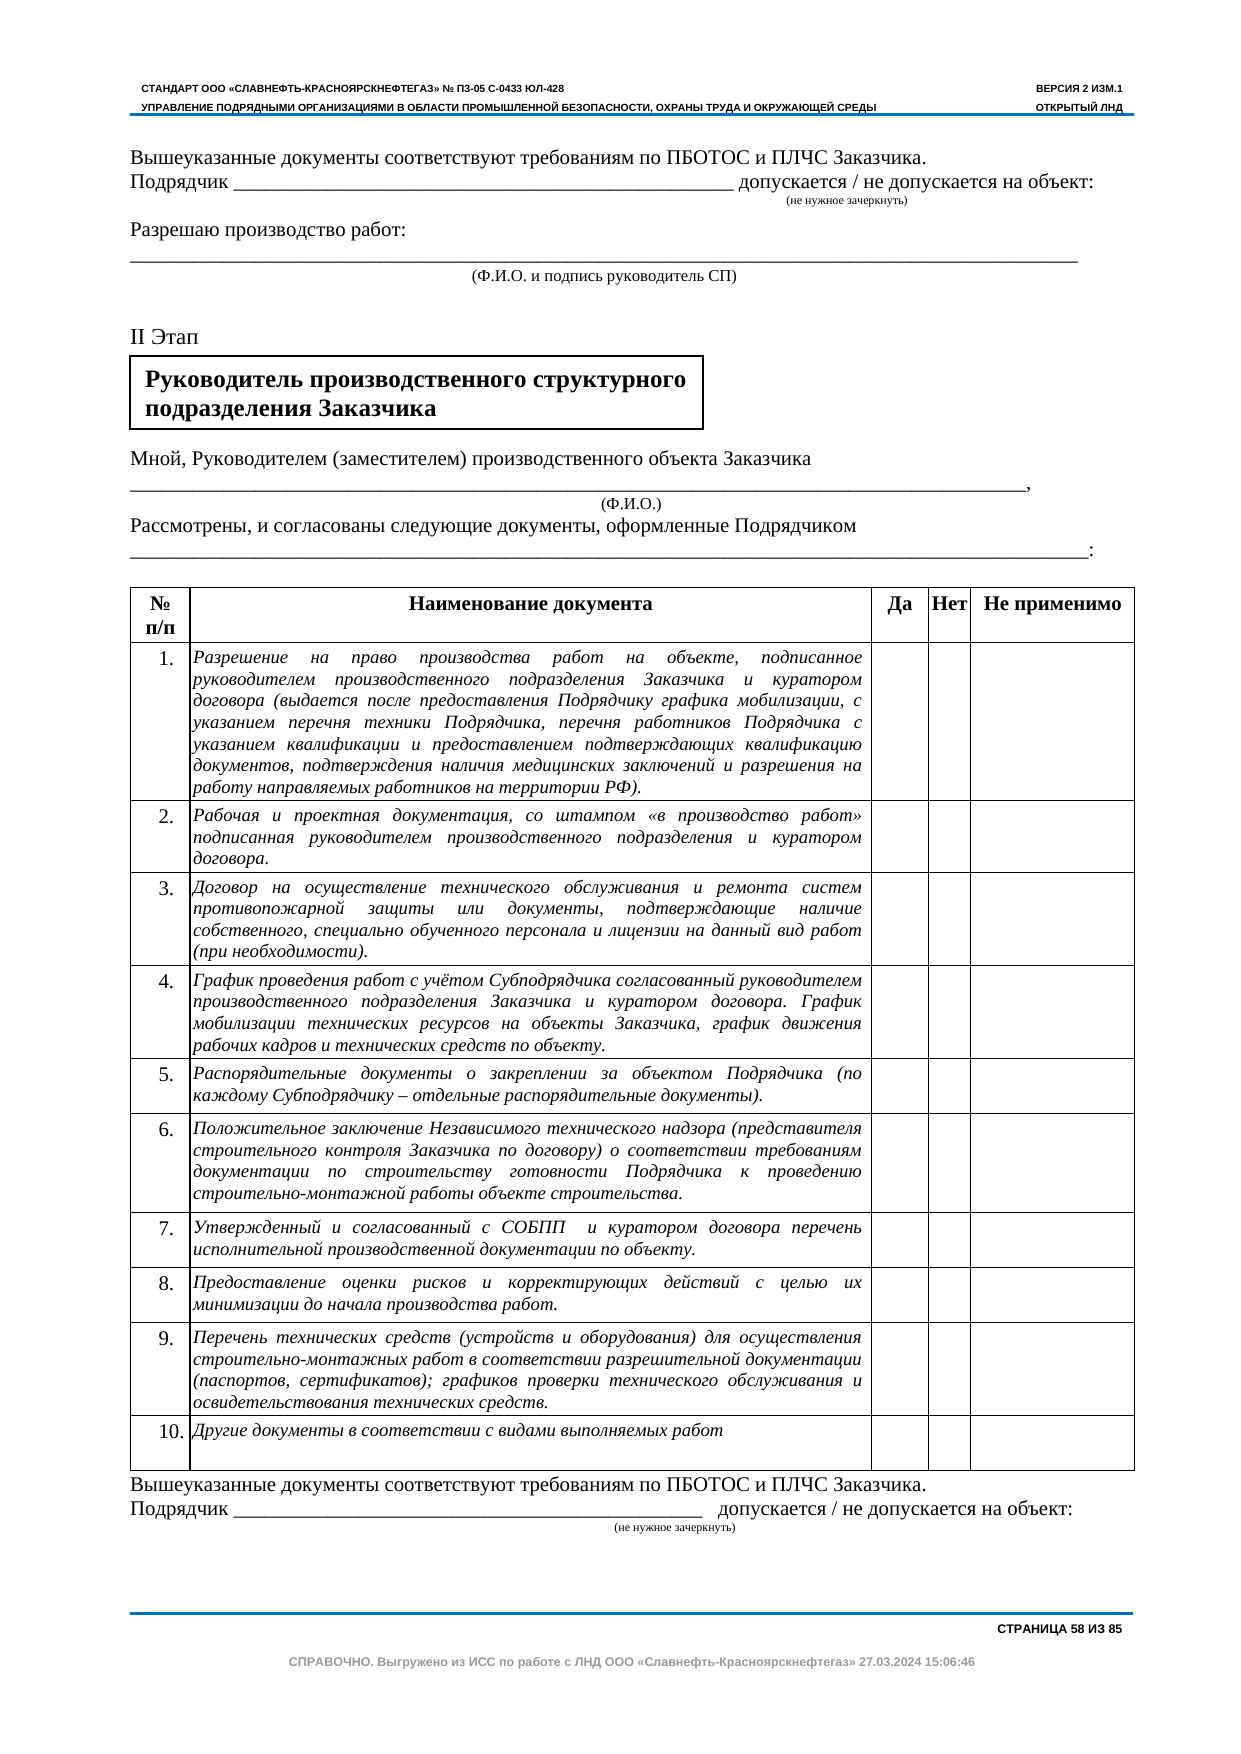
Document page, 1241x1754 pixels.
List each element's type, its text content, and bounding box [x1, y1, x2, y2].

table_cell [131, 1268, 189, 1322]
table_cell [872, 873, 928, 965]
table_cell [929, 1268, 970, 1322]
text Рассмотрены, и согласованы следующие документы, оформленные Подрядчиком ____________________________________________________________________________________________: [130, 513, 1134, 561]
table_cell [131, 643, 189, 800]
table_cell [929, 1416, 970, 1470]
table_cell [872, 1059, 928, 1113]
table_cell Перечень технических средств (устройств и оборудования) для осуществления строительно-монтажных работ в соответствии разрешительной документации (паспортов, сертификатов); графиков проверки технического обслуживания и освидетельствования технических средств. [191, 1323, 871, 1415]
table_cell [929, 873, 970, 965]
table_cell [929, 643, 970, 800]
table_cell Распорядительные документы о закреплении за объектом Подрядчика (по каждому Субподрядчику – отдельные распорядительные документы). [191, 1059, 871, 1113]
text Мной, Руководителем (заместителем) производственного объекта Заказчика ______________________________________________________________________________________, [130, 446, 1134, 494]
table_header Не применимо [971, 588, 1134, 642]
table_cell [131, 1416, 189, 1470]
table_cell [971, 873, 1134, 965]
table_cell Предоставление оценки рисков и корректирующих действий с целью их минимизации до начала производства работ. [191, 1268, 871, 1322]
table_cell [929, 966, 970, 1058]
table_cell Рабочая и проектная документация, со штампом «в производство работ» подписанная руководителем производственного подразделения и куратором договора. [191, 801, 871, 872]
text Вышеуказанные документы соответствуют требованиям по ПБОТОС и ПЛЧС Заказчика. [130, 1471, 1123, 1496]
table_cell [971, 643, 1134, 800]
table_cell Другие документы в соответствии с видами выполняемых работ [191, 1416, 871, 1470]
table_cell [971, 1059, 1134, 1113]
table_cell [929, 1213, 970, 1267]
text (Ф.И.О.) [130, 494, 1134, 513]
text Подрядчик _____________________________________________ допускается / не допускается на объект: [130, 1496, 1123, 1519]
table_cell [971, 1114, 1134, 1212]
table_header Наименование документа [191, 588, 871, 642]
table_cell [971, 1416, 1134, 1470]
text (не нужное зачеркнуть) [130, 1519, 1123, 1544]
table_cell Разрешение на право производства работ на объекте, подписанное руководителем производственного подразделения Заказчика и куратором договора (выдается после предоставления Подрядчику графика мобилизации, с указанием перечня техники Подрядчика, перечня работников Подрядчика с указанием квалификации и предоставлением подтверждающих квалификацию документов, подтверждения наличия медицинских заключений и разрешения на работу направляемых работников на территории РФ). [191, 643, 871, 800]
table_header Нет [929, 588, 970, 642]
table_header № п/п [131, 588, 189, 642]
table_cell [971, 1268, 1134, 1322]
table_cell [971, 1213, 1134, 1267]
table_cell [929, 1059, 970, 1113]
table_cell [971, 1323, 1134, 1415]
table_header Да [872, 588, 928, 642]
table_cell [872, 1323, 928, 1415]
table_cell [131, 1059, 189, 1113]
table_cell [929, 801, 970, 872]
table_cell Положительное заключение Независимого технического надзора (представителя строительного контроля Заказчика по договору) о соответствии требованиям документации по строительству готовности Подрядчика к проведению строительно-монтажной работы объекте строительства. [191, 1114, 871, 1212]
table_cell [872, 1213, 928, 1267]
table_cell [872, 1416, 928, 1470]
text Разрешаю производство работ: ___________________________________________________________________________________________ [130, 217, 1134, 265]
table_cell [872, 643, 928, 800]
text Подрядчик ________________________________________________ допускается / не допускается на объект: [130, 169, 1142, 193]
table_cell [929, 1323, 970, 1415]
text (Ф.И.О. и подпись руководитель СП) [130, 265, 1134, 284]
text (не нужное зачеркнуть) [130, 193, 1142, 217]
table_cell [929, 1114, 970, 1212]
table_cell [971, 801, 1134, 872]
table_cell [872, 1114, 928, 1212]
table_cell [131, 1323, 189, 1415]
table_cell Утвержденный и согласованный с СОБПП и куратором договора перечень исполнительной производственной документации по объекту. [191, 1213, 871, 1267]
table_cell [971, 966, 1134, 1058]
table_cell [131, 966, 189, 1058]
table_cell График проведения работ с учётом Субподрядчика согласованный руководителем производственного подразделения Заказчика и куратором договора. График мобилизации технических ресурсов на объекты Заказчика, график движения рабочих кадров и технических средств по объекту. [191, 966, 871, 1058]
text Вышеуказанные документы соответствуют требованиям по ПБОТОС и ПЛЧС Заказчика. [130, 145, 1142, 169]
table_cell Договор на осуществление технического обслуживания и ремонта систем противопожарной защиты или документы, подтверждающие наличие собственного, специально обученного персонала и лицензии на данный вид работ (при необходимости). [191, 873, 871, 965]
table_cell [131, 873, 189, 965]
table_cell [872, 1268, 928, 1322]
table_cell [872, 966, 928, 1058]
table_cell [131, 1114, 189, 1212]
table_cell [131, 801, 189, 872]
table_cell [131, 1213, 189, 1267]
text II Этап [130, 323, 1134, 349]
table_cell [872, 801, 928, 872]
